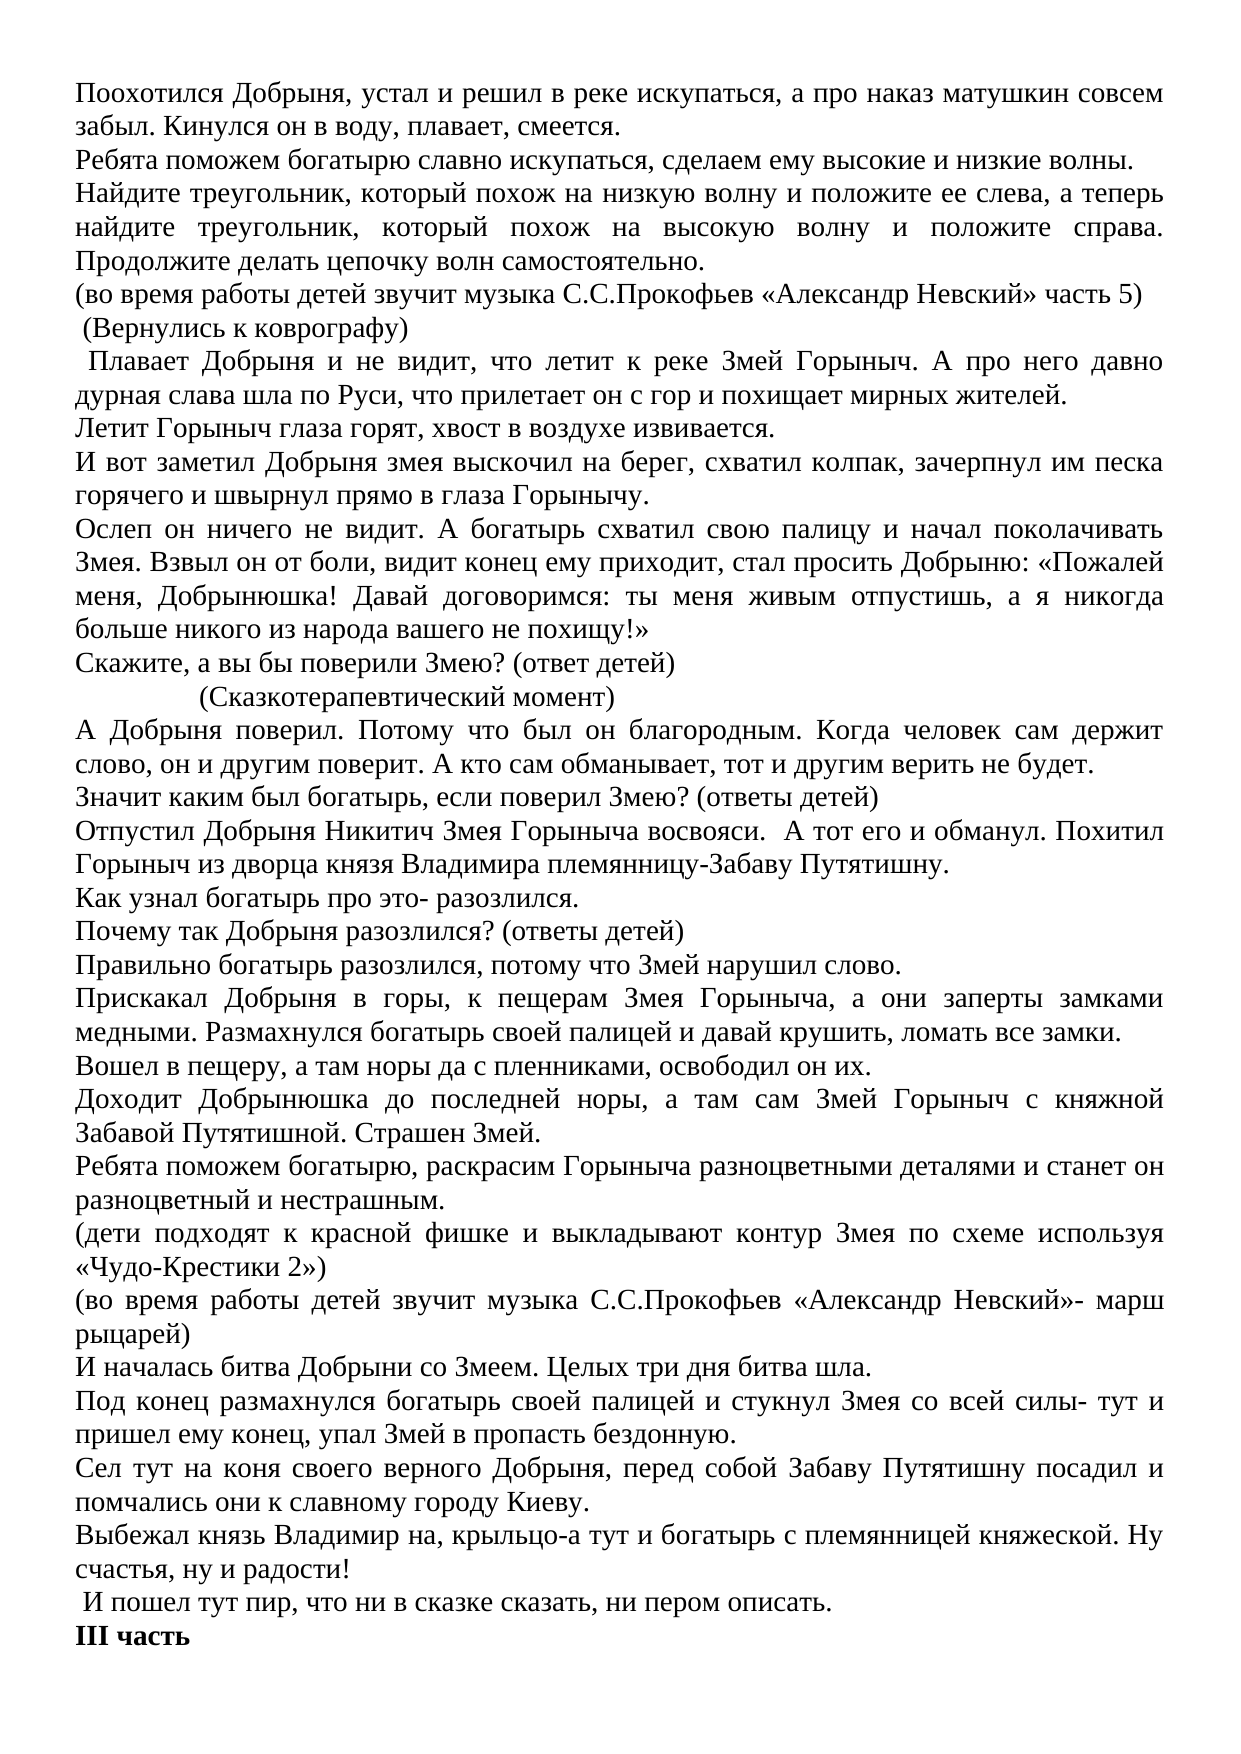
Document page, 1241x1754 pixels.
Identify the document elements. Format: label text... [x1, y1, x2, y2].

text III часть [75, 1618, 1165, 1651]
text Почему так Добрыня разозлился? (ответы детей) [75, 913, 1165, 947]
text Вошел в пещеру, а там норы да с пленниками, освободил он их. [75, 1048, 1165, 1081]
text И пошел тут пир, что ни в сказке сказать, ни пером описать. [75, 1584, 1165, 1618]
text Скажите, а вы бы поверили Змею? (ответ детей) [75, 645, 1165, 679]
text А Добрыня поверил. Потому что был он благородным. Когда человек сам держит слово, он и другим поверит. А кто сам обманывает, тот и другим верить не будет. [75, 712, 1165, 779]
text Поохотился Добрыня, устал и решил в реке искупаться, а про наказ матушкин совсем забыл. Кинулся он в воду, плавает, смеется. [75, 75, 1165, 142]
text (дети подходят к красной фишке и выкладывают контур Змея по схеме используя «Чудо-Крестики 2») [75, 1215, 1165, 1282]
text Выбежал князь Владимир на, крыльцо-а тут и богатырь с племянницей княжеской. Ну счастья, ну и радости! [75, 1517, 1165, 1584]
text Как узнал богатырь про это- разозлился. [75, 880, 1165, 913]
text (во время работы детей звучит музыка С.С.Прокофьев «Александр Невский» часть 5) [75, 276, 1165, 310]
text Правильно богатырь разозлился, потому что Змей нарушил слово. [75, 947, 1165, 981]
text И вот заметил Добрыня змея выскочил на берег, схватил колпак, зачерпнул им песка горячего и швырнул прямо в глаза Горынычу. [75, 444, 1165, 511]
text Значит каким был богатырь, если поверил Змею? (ответы детей) [75, 779, 1165, 813]
text Сел тут на коня своего верного Добрыня, перед собой Забаву Путятишну посадил и помчались они к славному городу Киеву. [75, 1450, 1165, 1517]
text Плавает Добрыня и не видит, что летит к реке Змей Горыныч. А про него давно дурная слава шла по Руси, что прилетает он с гор и похищает мирных жителей. [75, 343, 1165, 410]
text Ребята поможем богатырю, раскрасим Горыныча разноцветными деталями и станет он разноцветный и нестрашным. [75, 1148, 1165, 1215]
text Отпустил Добрыня Никитич Змея Горыныча восвояси. А тот его и обманул. Похитил Горыныч из дворца князя Владимира племянницу-Забаву Путятишну. [75, 813, 1165, 880]
text (во время работы детей звучит музыка С.С.Прокофьев «Александр Невский»- марш рыцарей) [75, 1282, 1165, 1349]
text Ослеп он ничего не видит. А богатырь схватил свою палицу и начал поколачивать Змея. Взвыл он от боли, видит конец ему приходит, стал просить Добрыню: «Пожалей меня, Добрынюшка! Давай договоримся: ты меня живым отпустишь, а я никогда больше никого из народа вашего не похищу!» [75, 511, 1165, 645]
text И началась битва Добрыни со Змеем. Целых три дня битва шла. [75, 1349, 1165, 1383]
text Доходит Добрынюшка до последней норы, а там сам Змей Горыныч с княжной Забавой Путятишной. Страшен Змей. [75, 1081, 1165, 1148]
text (Сказкотерапевтический момент) [75, 679, 1165, 712]
text Ребята поможем богатырю славно искупаться, сделаем ему высокие и низкие волны. [75, 142, 1165, 176]
text Прискакал Добрыня в горы, к пещерам Змея Горыныча, а они заперты замками медными. Размахнулся богатырь своей палицей и давай крушить, ломать все замки. [75, 981, 1165, 1048]
text Летит Горыныч глаза горят, хвост в воздухе извивается. [75, 410, 1165, 444]
text Найдите треугольник, который похож на низкую волну и положите ее слева, а теперь найдите треугольник, который похож на высокую волну и положите справа. Продолжите делать цепочку волн самостоятельно. [75, 176, 1165, 276]
text Под конец размахнулся богатырь своей палицей и стукнул Змея со всей силы- тут и пришел ему конец, упал Змей в пропасть бездонную. [75, 1383, 1165, 1450]
text (Вернулись к коврографу) [75, 310, 1165, 343]
